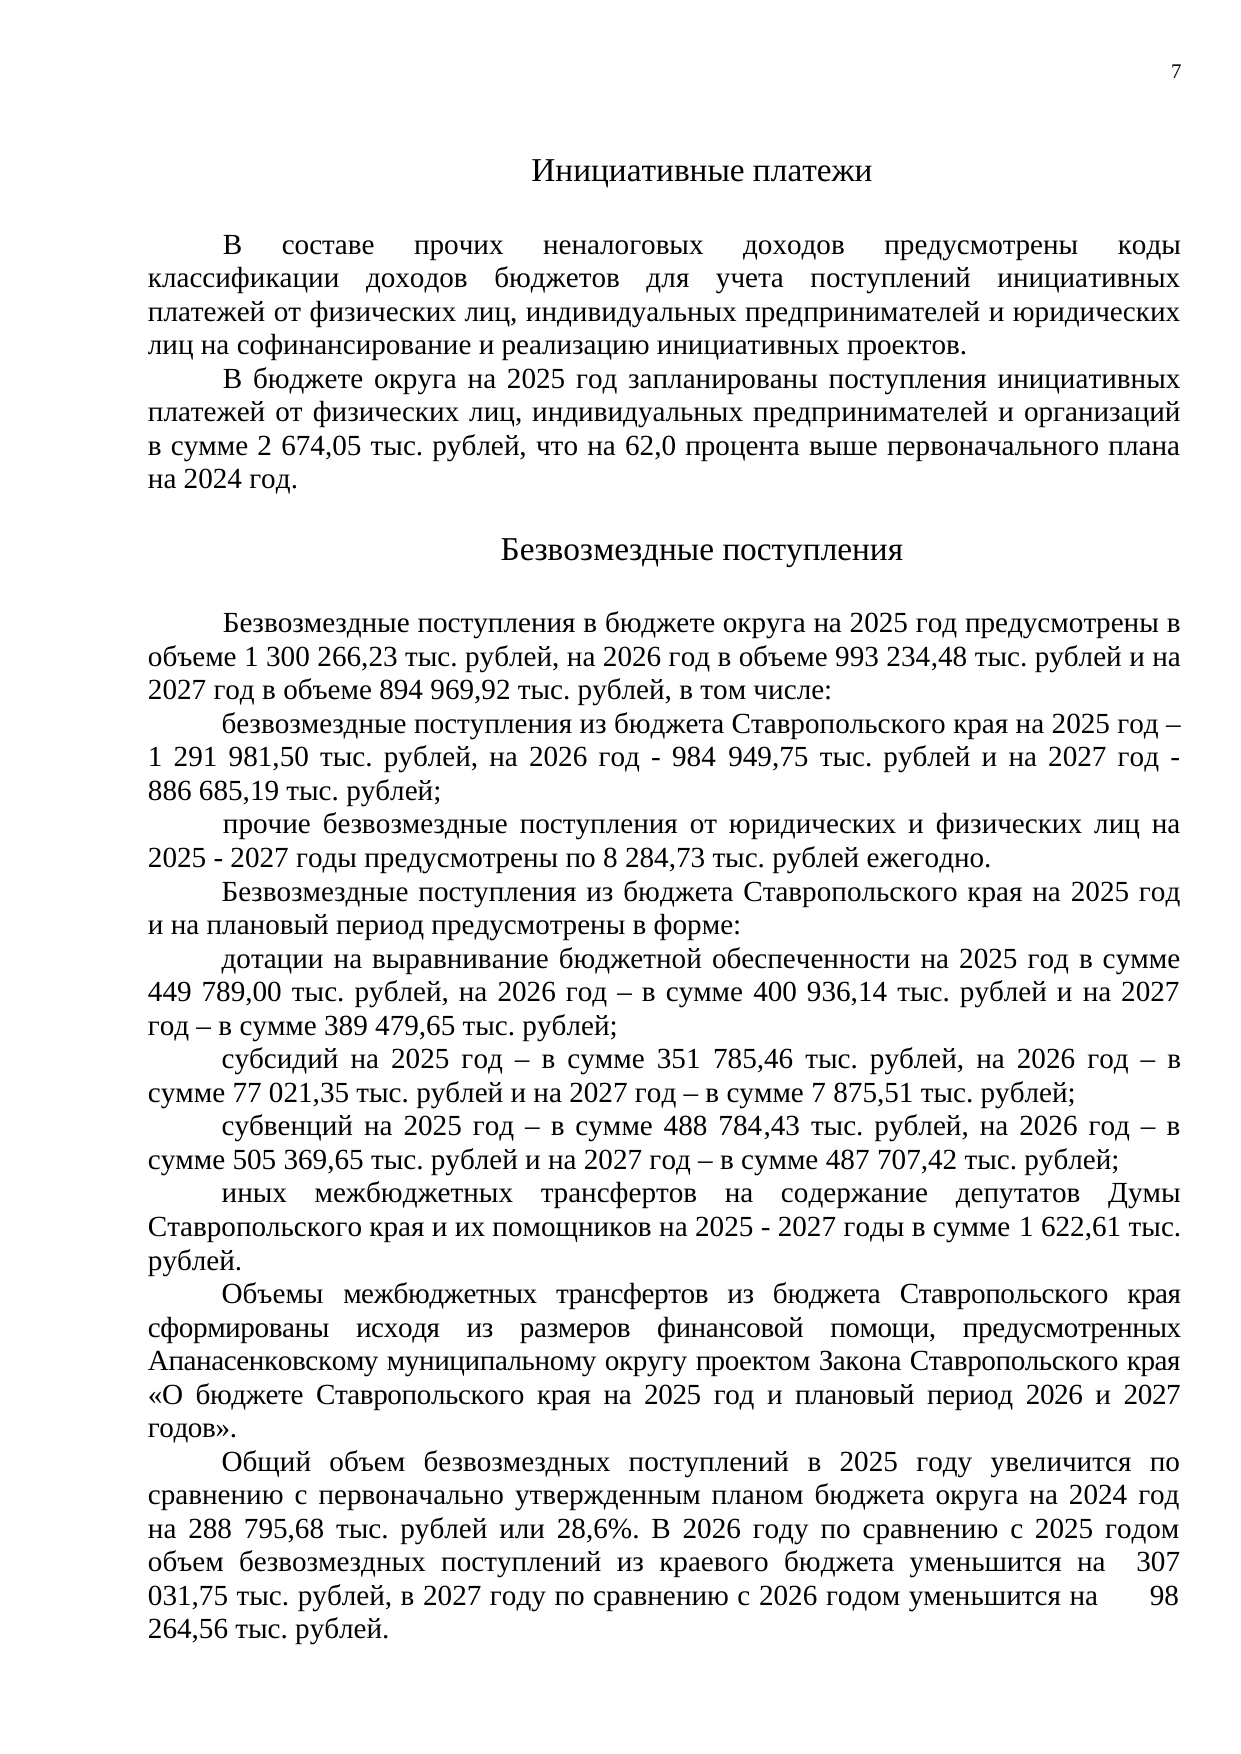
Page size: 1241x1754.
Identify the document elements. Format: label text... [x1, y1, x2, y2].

text В бюджете округа на 2025 год запланированы поступления инициативных платежей от физических лиц, индивидуальных предпринимателей и организаций в сумме 2 674,05 тыс. рублей, что на 62,0 процента выше первоначального плана на 2024 год. [148, 361, 1181, 495]
text иных межбюджетных трансфертов на содержание депутатов Думы Ставропольского края и их помощников на 2025 - 2027 годы в сумме 1 622,61 тыс. рублей. [148, 1176, 1181, 1276]
text В составе прочих неналоговых доходов предусмотрены коды классификации доходов бюджетов для учета поступлений инициативных платежей от физических лиц, индивидуальных предпринимателей и юридических лиц на софинансирование и реализацию инициативных проектов. [148, 227, 1181, 361]
text Общий объем безвозмездных поступлений в 2025 году увеличится по сравнению с первоначально утвержденным планом бюджета округа на 2024 год на 288 795,68 тыс. рублей или 28,6%. В 2026 году по сравнению с 2025 годом объем безвозмездных поступлений из краевого бюджета уменьшится на 307 031,75 тыс. рублей, в 2027 году по сравнению с 2026 годом уменьшится на 98 264,56 тыс. рублей. [148, 1444, 1181, 1645]
text субсидий на 2025 год – в сумме 351 785,46 тыс. рублей, на 2026 год – в сумме 77 021,35 тыс. рублей и на 2027 год – в сумме 7 875,51 тыс. рублей; субвенций на 2025 год – в сумме 488 784,43 тыс. рублей, на 2026 год – в сумме 505 369,65 тыс. рублей и на 2027 год – в сумме 487 707,42 тыс. рублей; [148, 1041, 1181, 1176]
text Объемы межбюджетных трансфертов из бюджета Ставропольского края сформированы исходя из размеров финансовой помощи, предусмотренных Апанасенковскому муниципальному округу проектом Закона Ставропольского края «О бюджете Ставропольского края на 2025 год и плановый период 2026 и 2027 годов». [148, 1276, 1181, 1444]
text Инициативные платежи [148, 150, 1181, 188]
text Безвозмездные поступления из бюджета Ставропольского края на 2025 год и на плановый период предусмотрены в форме: [148, 874, 1181, 941]
text дотации на выравнивание бюджетной обеспеченности на 2025 год в сумме 449 789,00 тыс. рублей, на 2026 год – в сумме 400 936,14 тыс. рублей и на 2027 год – в сумме 389 479,65 тыс. рублей; [148, 941, 1181, 1041]
text безвозмездные поступления из бюджета Ставропольского края на 2025 год – 1 291 981,50 тыс. рублей, на 2026 год - 984 949,75 тыс. рублей и на 2027 год - 886 685,19 тыс. рублей; [148, 706, 1181, 807]
text прочие безвозмездные поступления от юридических и физических лиц на 2025 - 2027 годы предусмотрены по 8 284,73 тыс. рублей ежегодно. [148, 807, 1181, 874]
text Безвозмездные поступления в бюджете округа на 2025 год предусмотрены в объеме 1 300 266,23 тыс. рублей, на 2026 год в объеме 993 234,48 тыс. рублей и на 2027 год в объеме 894 969,92 тыс. рублей, в том числе: [148, 605, 1181, 706]
text Безвозмездные поступления [148, 529, 1181, 567]
